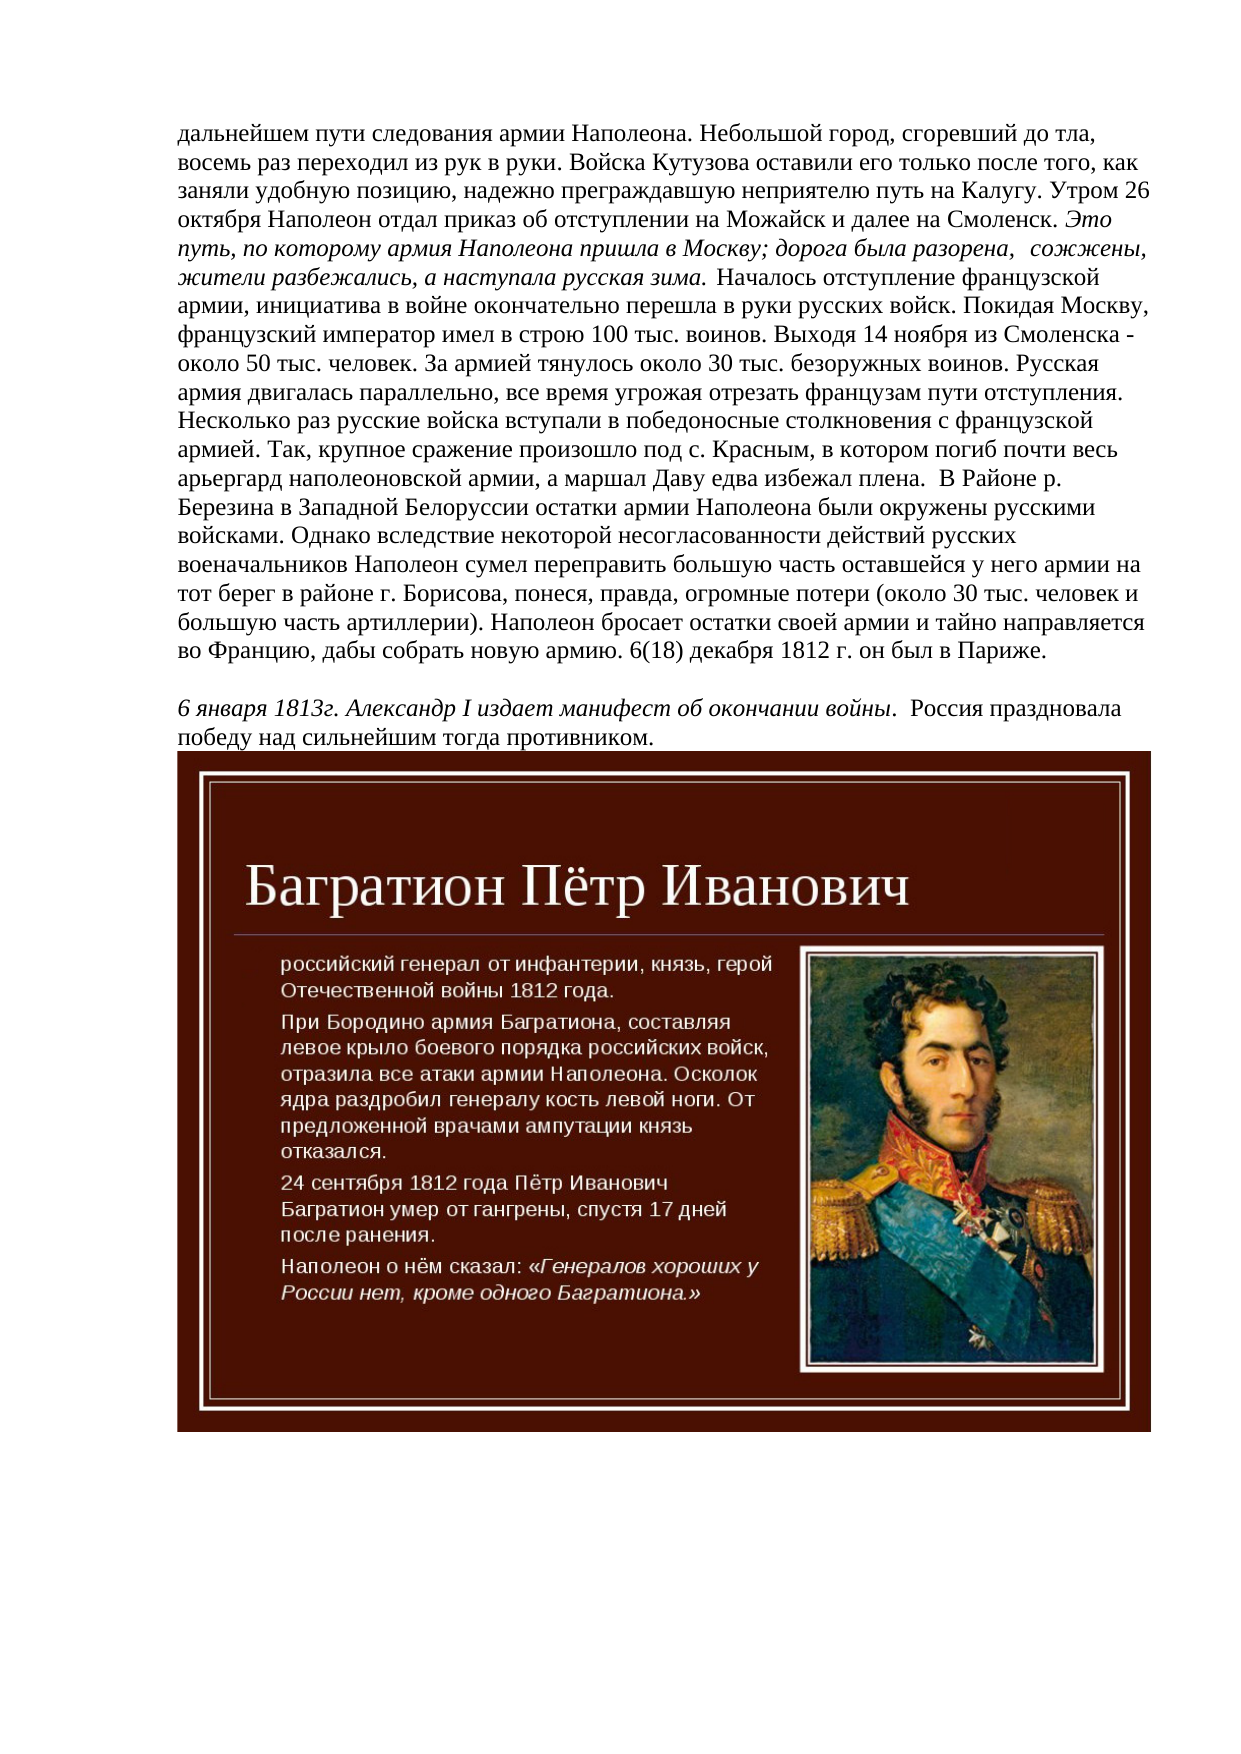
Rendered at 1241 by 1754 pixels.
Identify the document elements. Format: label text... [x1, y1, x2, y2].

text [177, 118, 1152, 664]
picture [177, 751, 1152, 1432]
text 6 января 1813г. Александр I издает манифест об окончании войны. Россия праздновала победу над сильнейшим тогда противником. [177, 693, 1152, 751]
